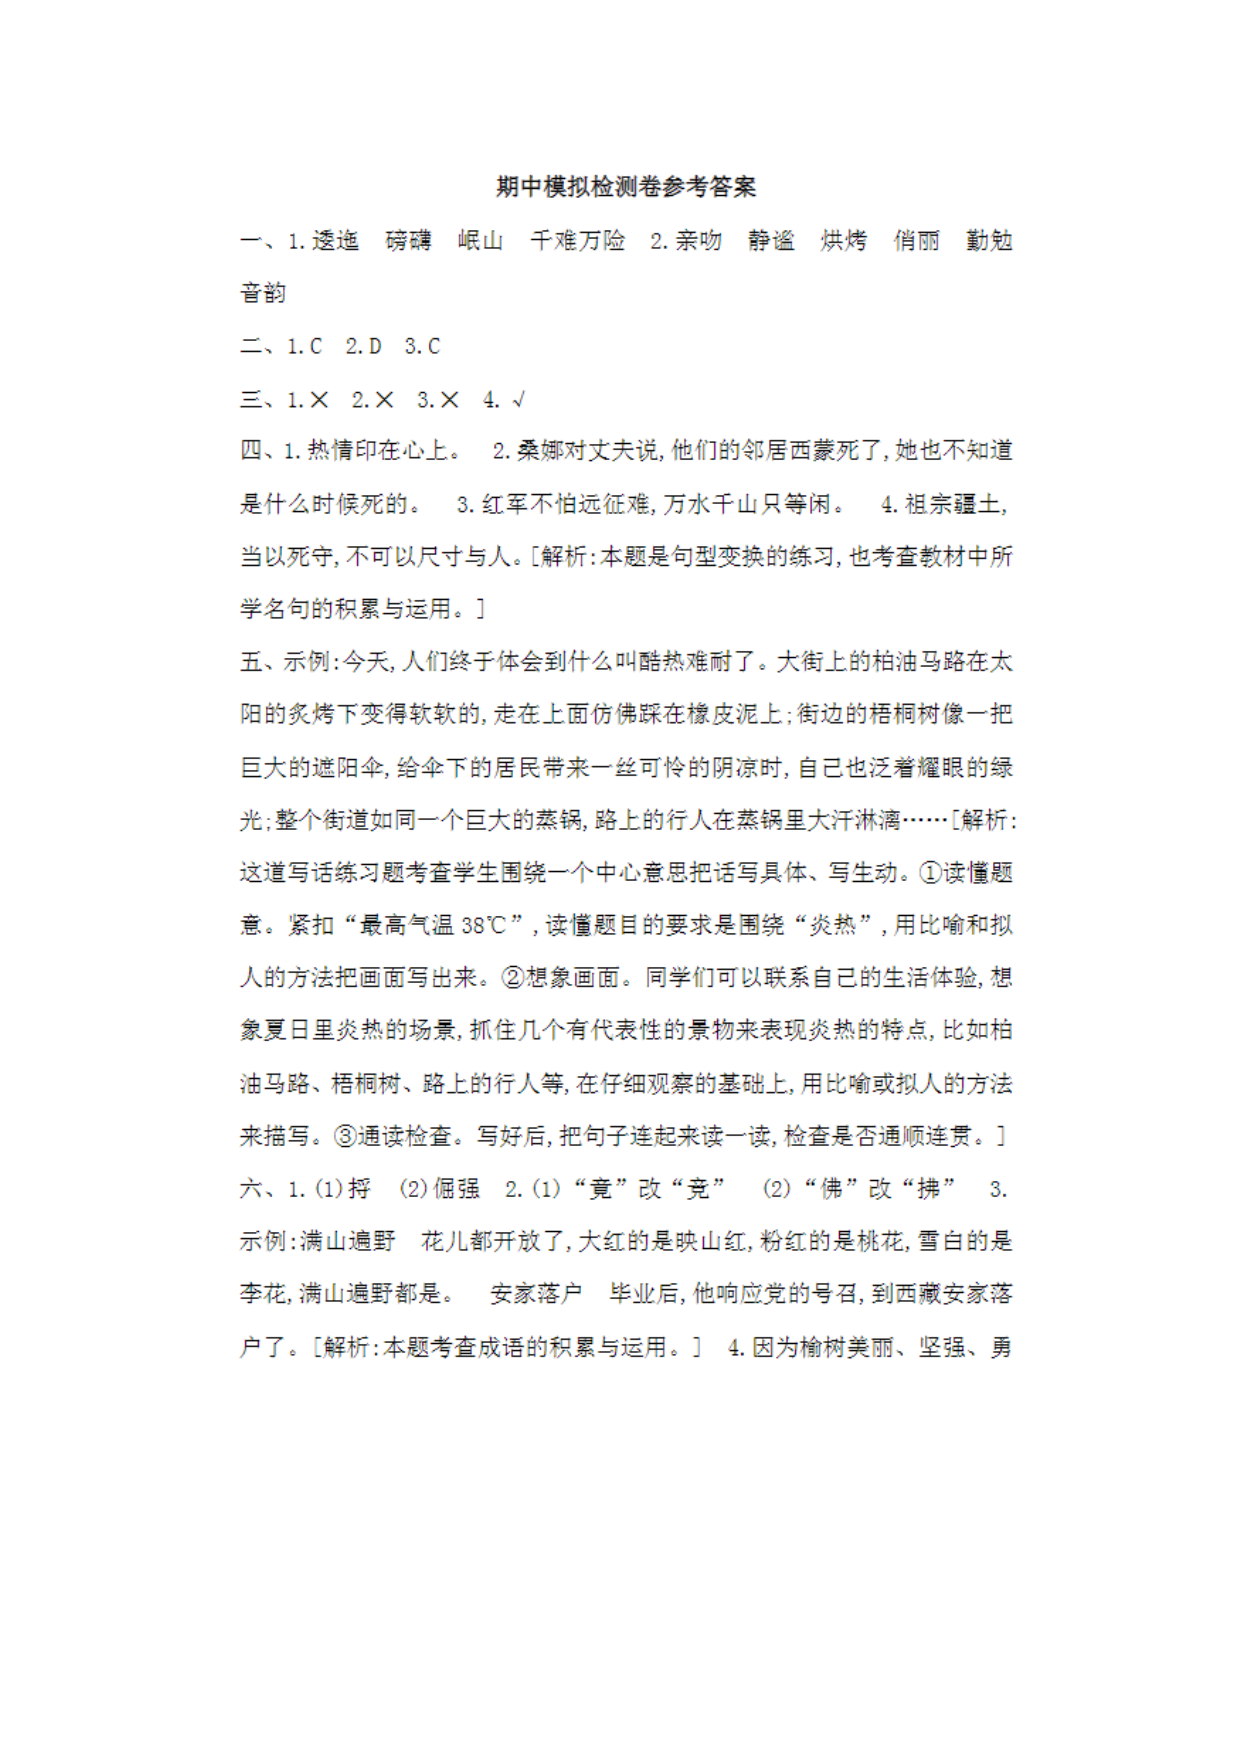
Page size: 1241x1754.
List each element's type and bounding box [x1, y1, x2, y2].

picture [187, 162, 1053, 1394]
